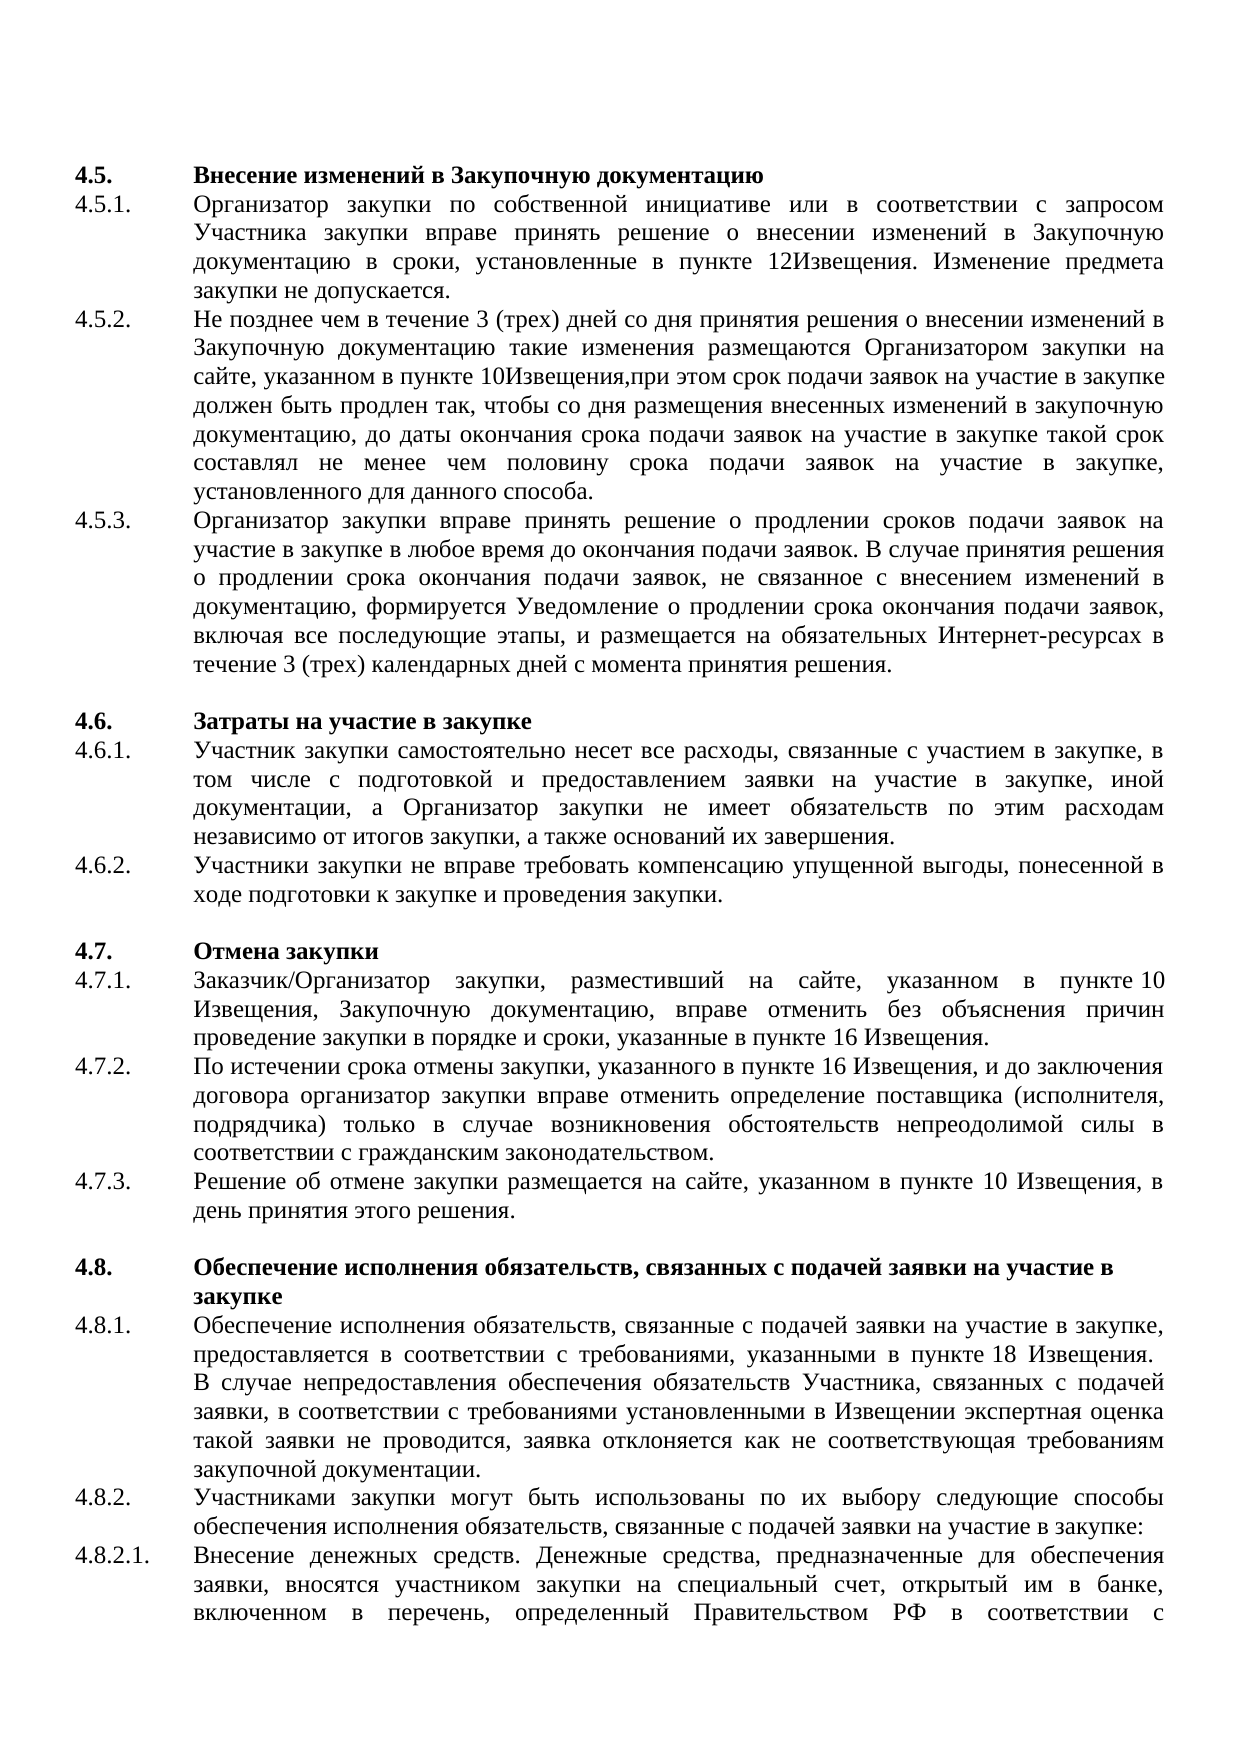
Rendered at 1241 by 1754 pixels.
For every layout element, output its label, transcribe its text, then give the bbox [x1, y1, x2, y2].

list Затраты на участие в закупке [75, 706, 1165, 735]
list Участниками закупки могут быть использованы по их выбору следующие способы обеспечения исполнения обязательств, связанные с подачей заявки на участие в закупке: [75, 1482, 1165, 1540]
list Не позднее чем в течение 3 (трех) дней со дня принятия решения о внесении изменений в Закупочную документацию такие изменения размещаются Организатором закупки на сайте, указанном в пункте 10Извещения,при этом срок подачи заявок на участие в закупке должен быть продлен так, чтобы со дня размещения внесенных изменений в закупочную документацию, до даты окончания срока подачи заявок на участие в закупке такой срок составлял не менее чем половину срока подачи заявок на участие в закупке, установленного для данного способа. [75, 304, 1165, 505]
list Обеспечение исполнения обязательств, связанных с подачей заявки на участие в закупке [75, 1252, 1165, 1310]
list По истечении срока отмены закупки, указанного в пункте 16 Извещения, и до заключения договора организатор закупки вправе отменить определение поставщика (исполнителя, подрядчика) только в случае возникновения обстоятельств непреодолимой силы в соответствии с гражданским законодательством. [75, 1051, 1165, 1166]
list Отмена закупки [75, 936, 1165, 965]
list Участники закупки не вправе требовать компенсацию упущенной выгоды, понесенной в ходе подготовки к закупке и проведения закупки. [75, 850, 1165, 907]
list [75, 1540, 1165, 1626]
list Внесение изменений в Закупочную документацию [75, 160, 1165, 189]
list Участник закупки самостоятельно несет все расходы, связанные с участием в закупке, в том числе с подготовкой и предоставлением заявки на участие в закупке, иной документации, а Организатор закупки не имеет обязательств по этим расходам независимо от итогов закупки, а также оснований их завершения. [75, 735, 1165, 850]
list Заказчик/Организатор закупки, разместивший на сайте, указанном в пункте 10 Извещения, Закупочную документацию, вправе отменить без объяснения причин проведение закупки в порядке и сроки, указанные в пункте 16 Извещения. [75, 965, 1165, 1051]
list Организатор закупки по собственной инициативе или в соответствии с запросом Участника закупки вправе принять решение о внесении изменений в Закупочную документацию в сроки, установленные в пункте 12Извещения. Изменение предмета закупки не допускается. [75, 189, 1165, 304]
list Решение об отмене закупки размещается на сайте, указанном в пункте 10 Извещения, в день принятия этого решения. [75, 1166, 1165, 1224]
list Обеспечение исполнения обязательств, связанные с подачей заявки на участие в закупке, предоставляется в соответствии с требованиями, указанными в пункте 18 Извещения. В случае непредоставления обеспечения обязательств Участника, связанных с подачей заявки, в соответствии с требованиями установленными в Извещении экспертная оценка такой заявки не проводится, заявка отклоняется как не соответствующая требованиям закупочной документации. [75, 1310, 1165, 1482]
list Организатор закупки вправе принять решение о продлении сроков подачи заявок на участие в закупке в любое время до окончания подачи заявок. В случае принятия решения о продлении срока окончания подачи заявок, не связанное с внесением изменений в документацию, формируется Уведомление о продлении срока окончания подачи заявок, включая все последующие этапы, и размещается на обязательных Интернет-ресурсах в течение 3 (трех) календарных дней с момента принятия решения. [75, 505, 1165, 677]
